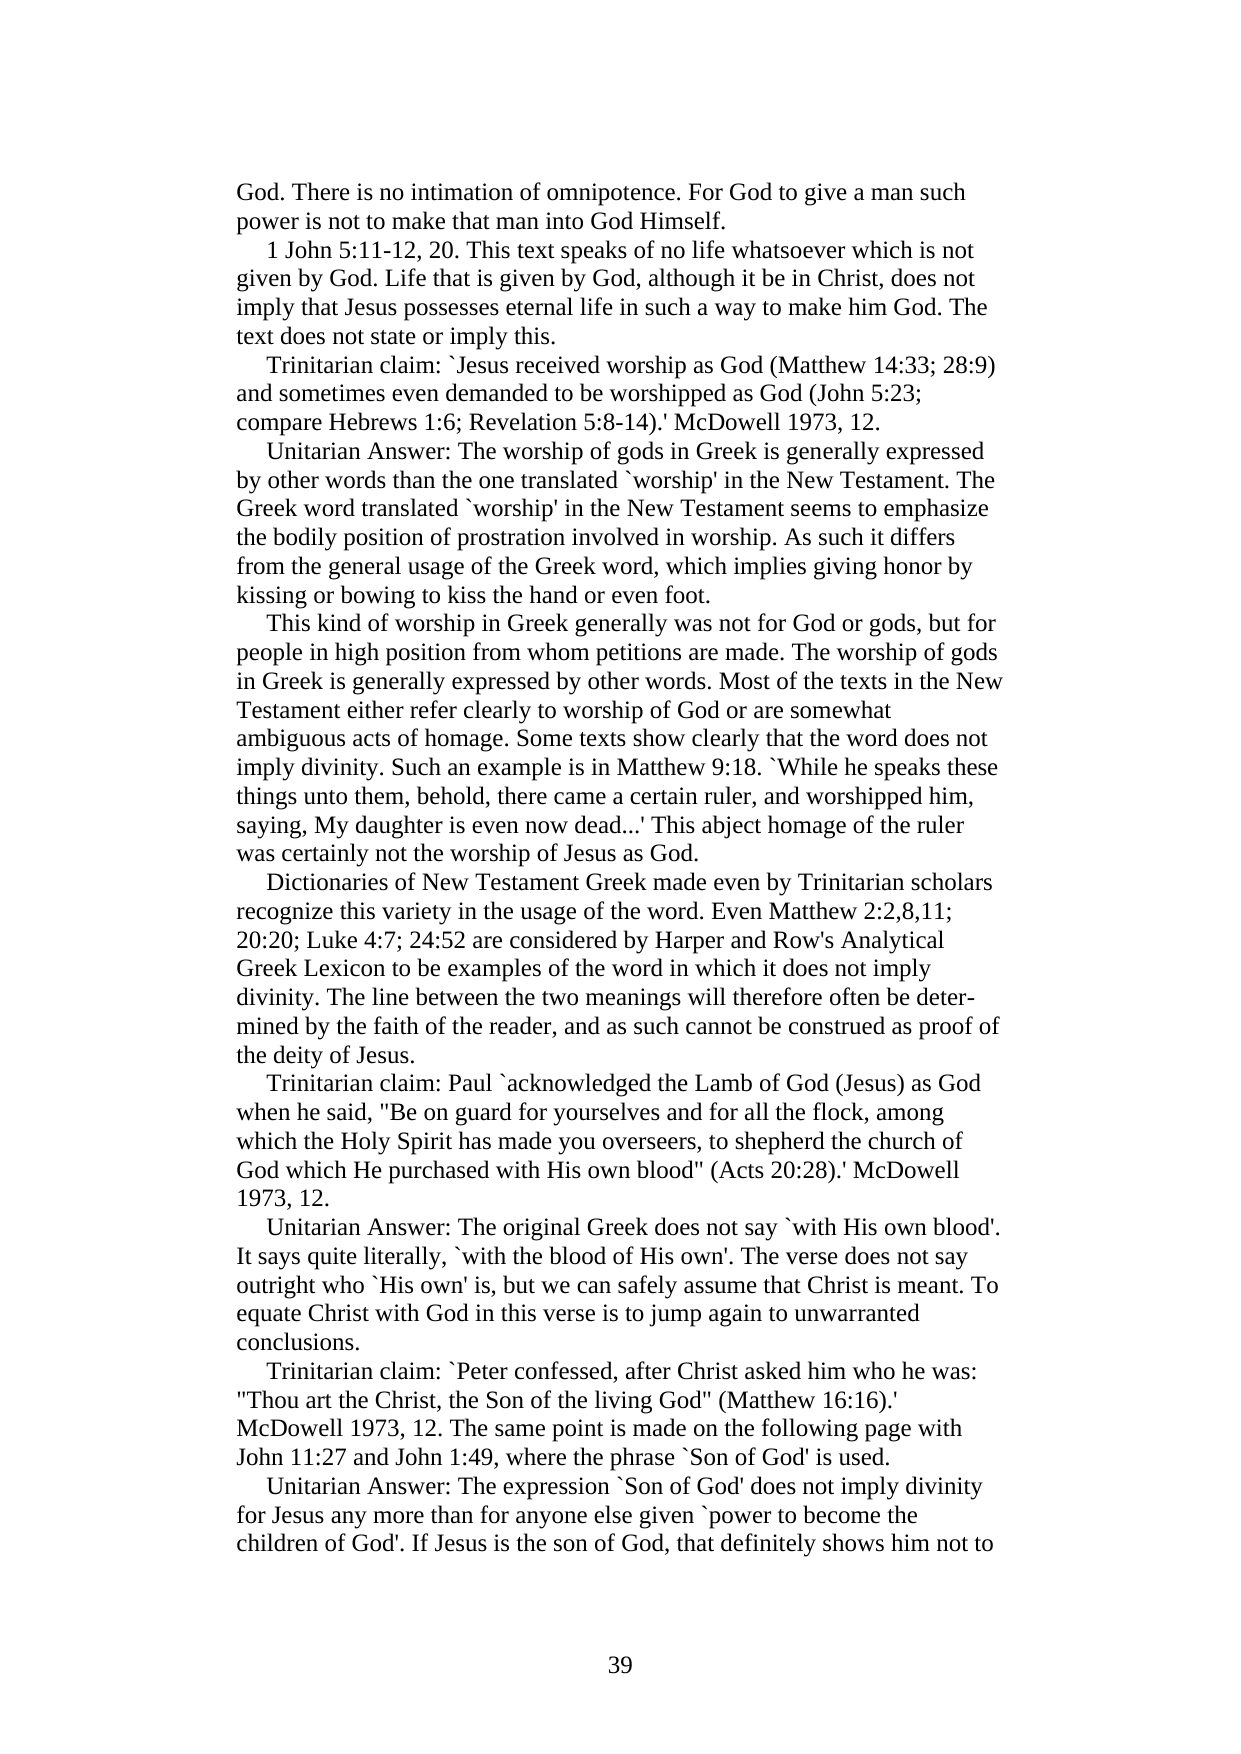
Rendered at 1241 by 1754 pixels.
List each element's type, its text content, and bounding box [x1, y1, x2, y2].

text Trinitarian claim: `Jesus received worship as God (Matthew 14:33; 28:9) and sometimes even demanded to be worshipped as God (John 5:23; compare Hebrews 1:6; Revelation 5:8-14).' McDowell 1973, 12. [236, 350, 1004, 436]
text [236, 177, 1004, 235]
text Unitarian Answer: The original Greek does not say `with His own blood'. It says quite literally, `with the blood of His own'. The verse does not say outright who `His own' is, but we can safely assume that Christ is meant. To equate Christ with God in this verse is to jump again to unwar­ranted conclusions. [236, 1212, 1004, 1356]
text Dictionaries of New Testament Greek made even by Trinitarian scholars recognize this variety in the usage of the word. Even Matthew 2:2,8,11; 20:20; Luke 4:7; 24:52 are considered by Harper and Row's Analytical Greek Lexicon to be examples of the word in which it does not imply divinity. The line between the two meanings will therefore often be deter­mined by the faith of the reader, and as such cannot be construed as proof of the deity of Jesus. [236, 867, 1004, 1068]
text 1 John 5:11-12, 20. This text speaks of no life whatso­ever which is not given by God. Life that is given by God, although it be in Christ, does not imply that Jesus possesses eternal life in such a way to make him God. The text does not state or imply this. [236, 235, 1004, 350]
text This kind of worship in Greek generally was not for God or gods, but for people in high position from whom petitions are made. The worship of gods in Greek is generally expressed by other words. Most of the texts in the New Testament either refer clearly to worship of God or are somewhat ambiguous acts of homage. Some texts show clearly that the word does not imply divinity. Such an example is in Matthew 9:18. `While he speaks these things unto them, behold, there came a certain ruler, and worshipped him, saying, My daughter is even now dead...' This abject homage of the ruler was certainly not the worship of Jesus as God. [236, 608, 1004, 867]
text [236, 1471, 1004, 1557]
text Unitarian Answer: The worship of gods in Greek is gen­erally expressed by other words than the one translated `worship' in the New Testament. The Greek word trans­lated `worship' in the New Testament seems to emphasize the bodily position of prostration involved in worship. As such it differs from the general usage of the Greek word, which implies giving honor by kissing or bowing to kiss the hand or even foot. [236, 436, 1004, 608]
text Trinitarian claim: Paul `acknowledged the Lamb of God (Jesus) as God when he said, "Be on guard for yourselves and for all the flock, among which the Holy Spirit has made you overseers, to shepherd the church of God which He purchased with His own blood" (Acts 20:28).' McDowell 1973, 12. [236, 1068, 1004, 1212]
text Trinitarian claim: `Peter confessed, after Christ asked him who he was: "Thou art the Christ, the Son of the living God" (Matthew 16:16).' McDowell 1973, 12. The same point is made on the following page with John 11:27 and John 1:49, where the phrase `Son of God' is used. [236, 1356, 1004, 1471]
